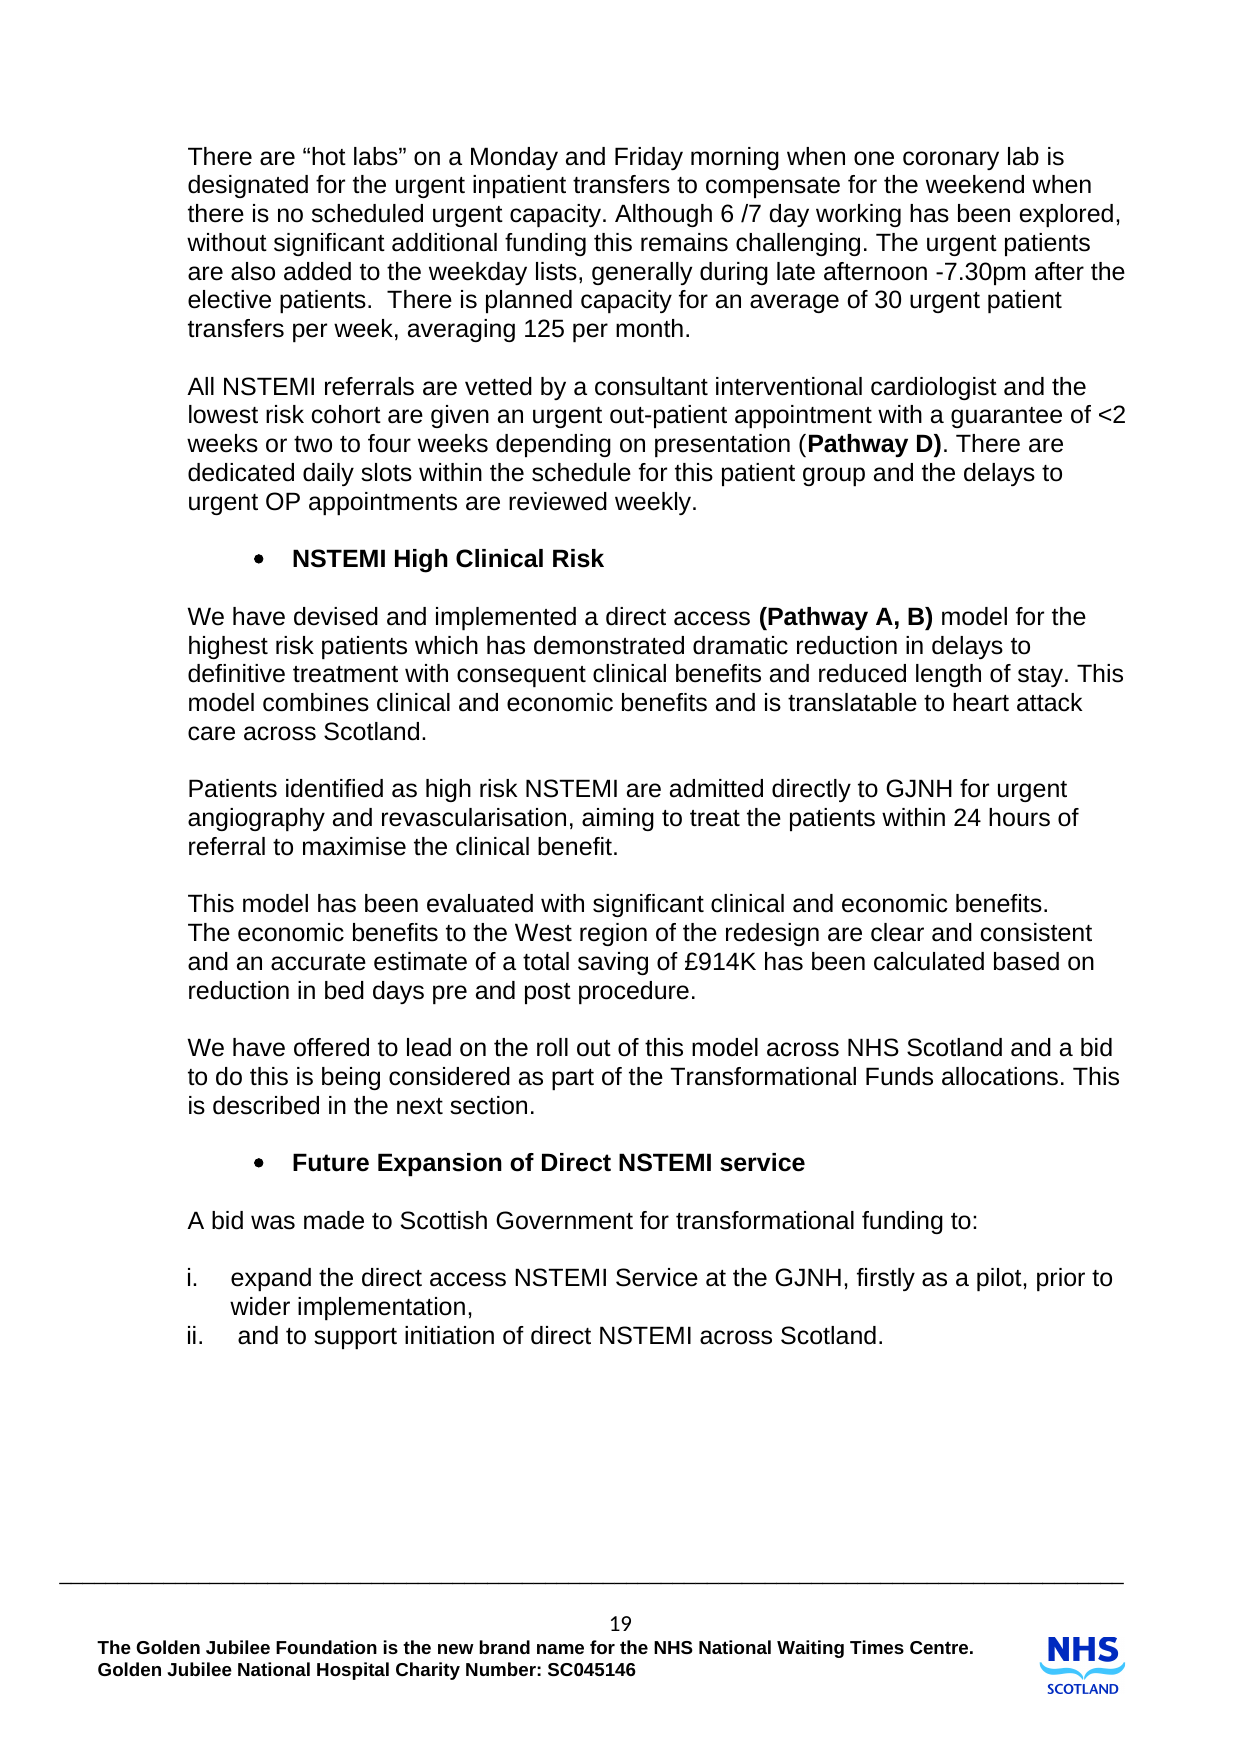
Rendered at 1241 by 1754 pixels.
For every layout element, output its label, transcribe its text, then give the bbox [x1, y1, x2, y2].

text All NSTEMI referrals are vetted by a consultant interventional cardiologist and the lowest risk cohort are given an urgent out-patient appointment with a guarantee of <2 weeks or two to four weeks depending on presentation (Pathway D). There are dedicated daily slots within the schedule for this patient group and the delays to urgent OP appointments are reviewed weekly. [187, 372, 1128, 516]
list expand the direct access NSTEMI Service at the GJNH, firstly as a pilot, prior to wider implementation, [186, 1263, 1128, 1321]
text There are “hot labs” on a Monday and Friday morning when one coronary lab is designated for the urgent inpatient transfers to compensate for the weekend when there is no scheduled urgent capacity. Although 6 /7 day working has been explored, without significant additional funding this remains challenging. The urgent patients are also added to the weekday lists, generally during late afternoon -7.30pm after the elective patients. There is planned capacity for an average of 30 urgent patient transfers per week, averaging 125 per month. [187, 142, 1128, 343]
list NSTEMI High Clinical Risk [254, 544, 1128, 573]
list and to support initiation of direct NSTEMI across Scotland. [186, 1321, 1128, 1349]
picture [1039, 1637, 1125, 1694]
text This model has been evaluated with significant clinical and economic benefits. [187, 889, 1128, 918]
text Patients identified as high risk NSTEMI are admitted directly to GJNH for urgent angiography and revascularisation, aiming to treat the patients within 24 hours of referral to maximise the clinical benefit. [187, 774, 1128, 861]
text We have devised and implemented a direct access (Pathway A, B) model for the highest risk patients which has demonstrated dramatic reduction in delays to definitive treatment with consequent clinical benefits and reduced length of stay. This model combines clinical and economic benefits and is translatable to heart attack care across Scotland. [187, 602, 1128, 746]
text The economic benefits to the West region of the redesign are clear and consistent and an accurate estimate of a total saving of £914K has been calculated based on reduction in bed days pre and post procedure. [187, 918, 1128, 1004]
list Future Expansion of Direct NSTEMI service [254, 1148, 1128, 1177]
text We have offered to lead on the roll out of this model across NHS Scotland and a bid to do this is being considered as part of the Transformational Funds allocations. This is described in the next section. [187, 1033, 1128, 1119]
text A bid was made to Scottish Government for transformational funding to: [187, 1206, 1128, 1234]
